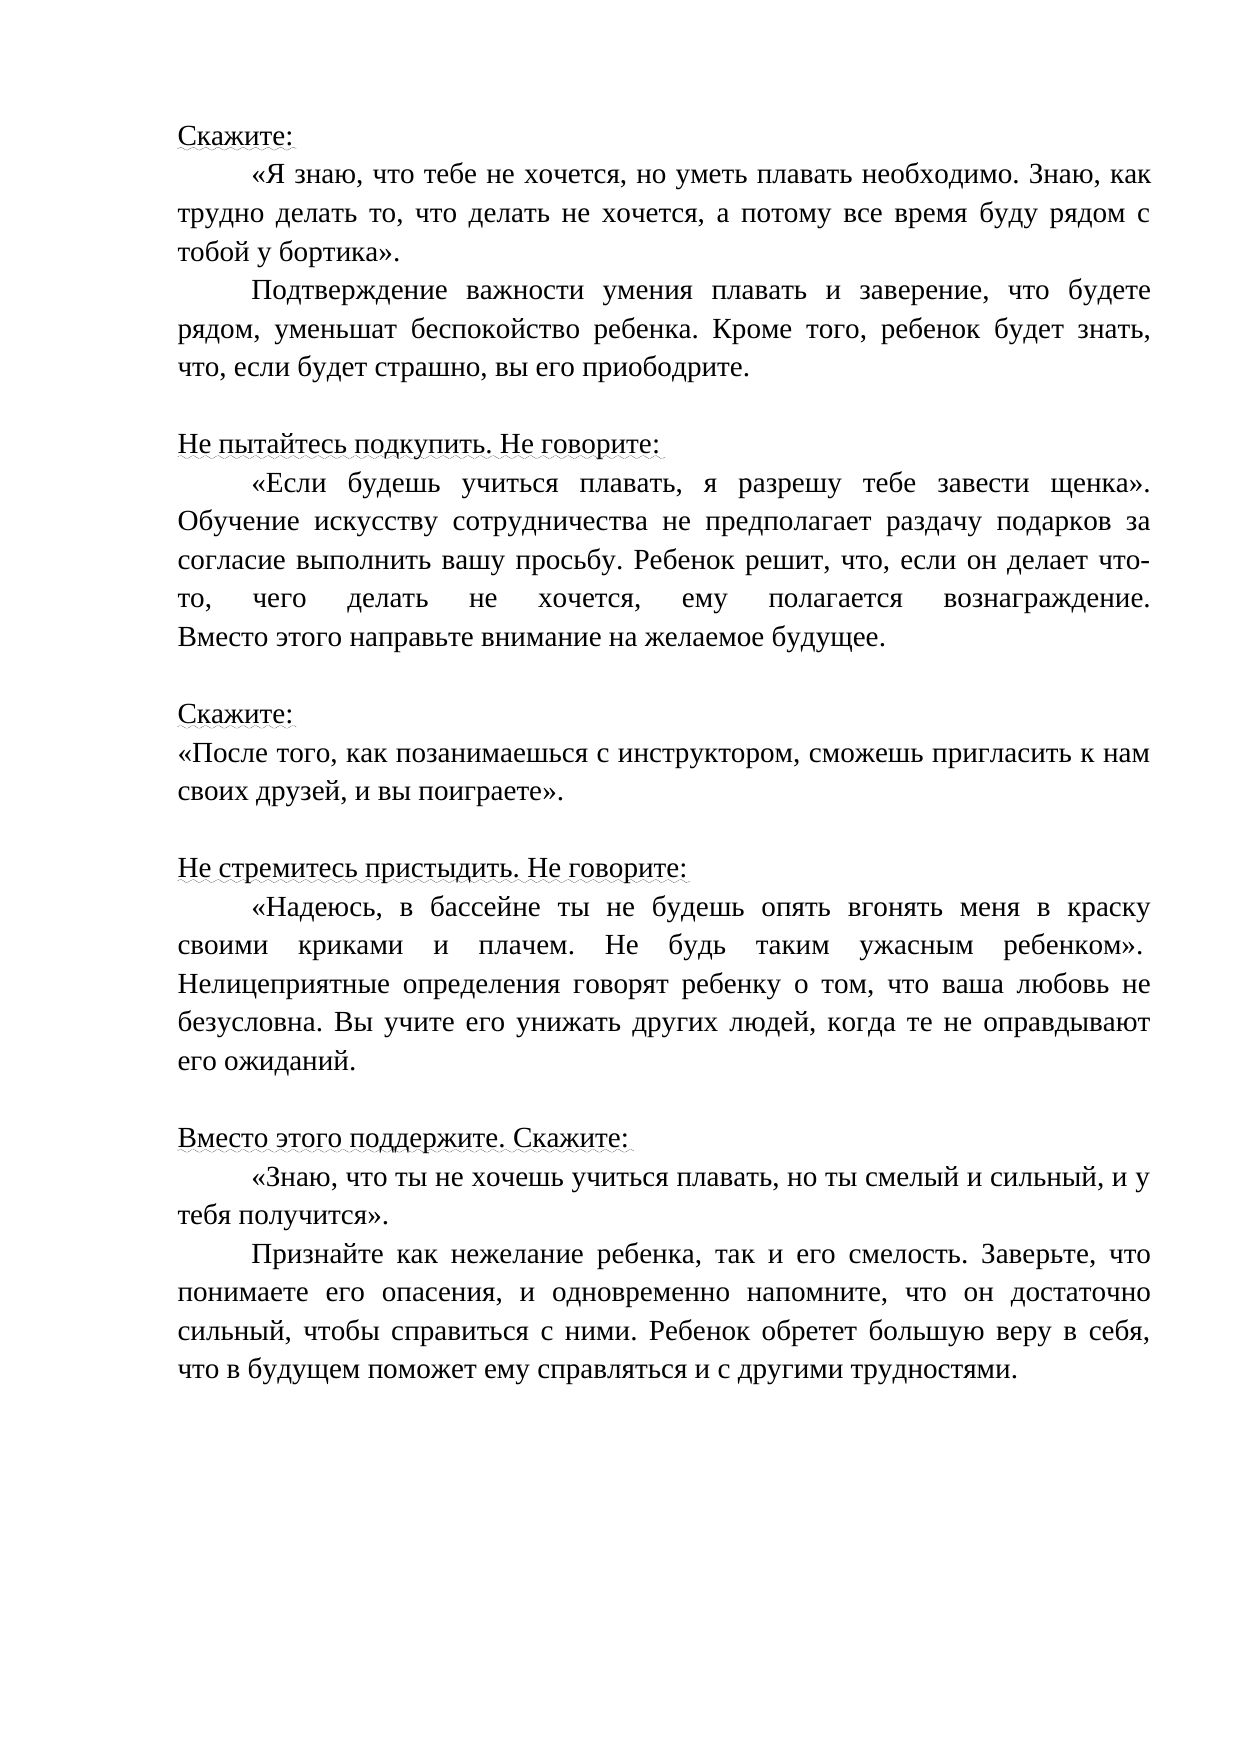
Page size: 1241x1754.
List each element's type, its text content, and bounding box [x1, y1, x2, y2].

text «Знаю, что ты не хочешь учиться плавать, но ты смелый и сильный, и у тебя получится». [177, 1159, 1152, 1231]
text Вместо этого поддержите. Скажите: [177, 1120, 1152, 1154]
text Не пытайтесь подкупить. Не говорите: [177, 426, 1152, 460]
text Признайте как нежелание ребенка, так и его смелость. Заверьте, что понимаете его опасения, и одновременно напомните, что он достаточно сильный, чтобы справиться с ними. Ребенок обретет большую веру в себя, что в будущем поможет ему справляться и с другими трудностями. [177, 1236, 1152, 1385]
text «Если будешь учиться плавать, я разрешу тебе завести щенка». Обучение искусству сотрудничества не предполагает раздачу подарков за согласие выполнить вашу просьбу. Ребенок решит, что, если он делает что-то, чего делать не хочется, ему полагается вознаграждение. Вместо этого направьте внимание на желаемое будущее. [177, 465, 1152, 653]
text «Надеюсь, в бассейне ты не будешь опять вгонять меня в краску своими криками и плачем. Не будь таким ужасным ребенком». Нелицеприятные определения говорят ребенку о том, что ваша любовь не безусловна. Вы учите его унижать других людей, когда те не оправдывают его ожиданий. [177, 889, 1152, 1077]
text Скажите: [177, 118, 1152, 152]
text Скажите: «После того, как позанимаешься с инструктором, сможешь пригласить к нам своих друзей, и вы поиграете». [177, 696, 1152, 807]
text Подтверждение важности умения плавать и заверение, что будете рядом, уменьшат беспокойство ребенка. Кроме того, ребенок будет знать, что, если будет страшно, вы его приободрите. [177, 272, 1152, 383]
text Не стремитесь пристыдить. Не говорите: [177, 850, 1152, 884]
text «Я знаю, что тебе не хочется, но уметь плавать необходимо. Знаю, как трудно делать то, что делать не хочется, а потому все время буду рядом с тобой у бортика». [177, 157, 1152, 267]
